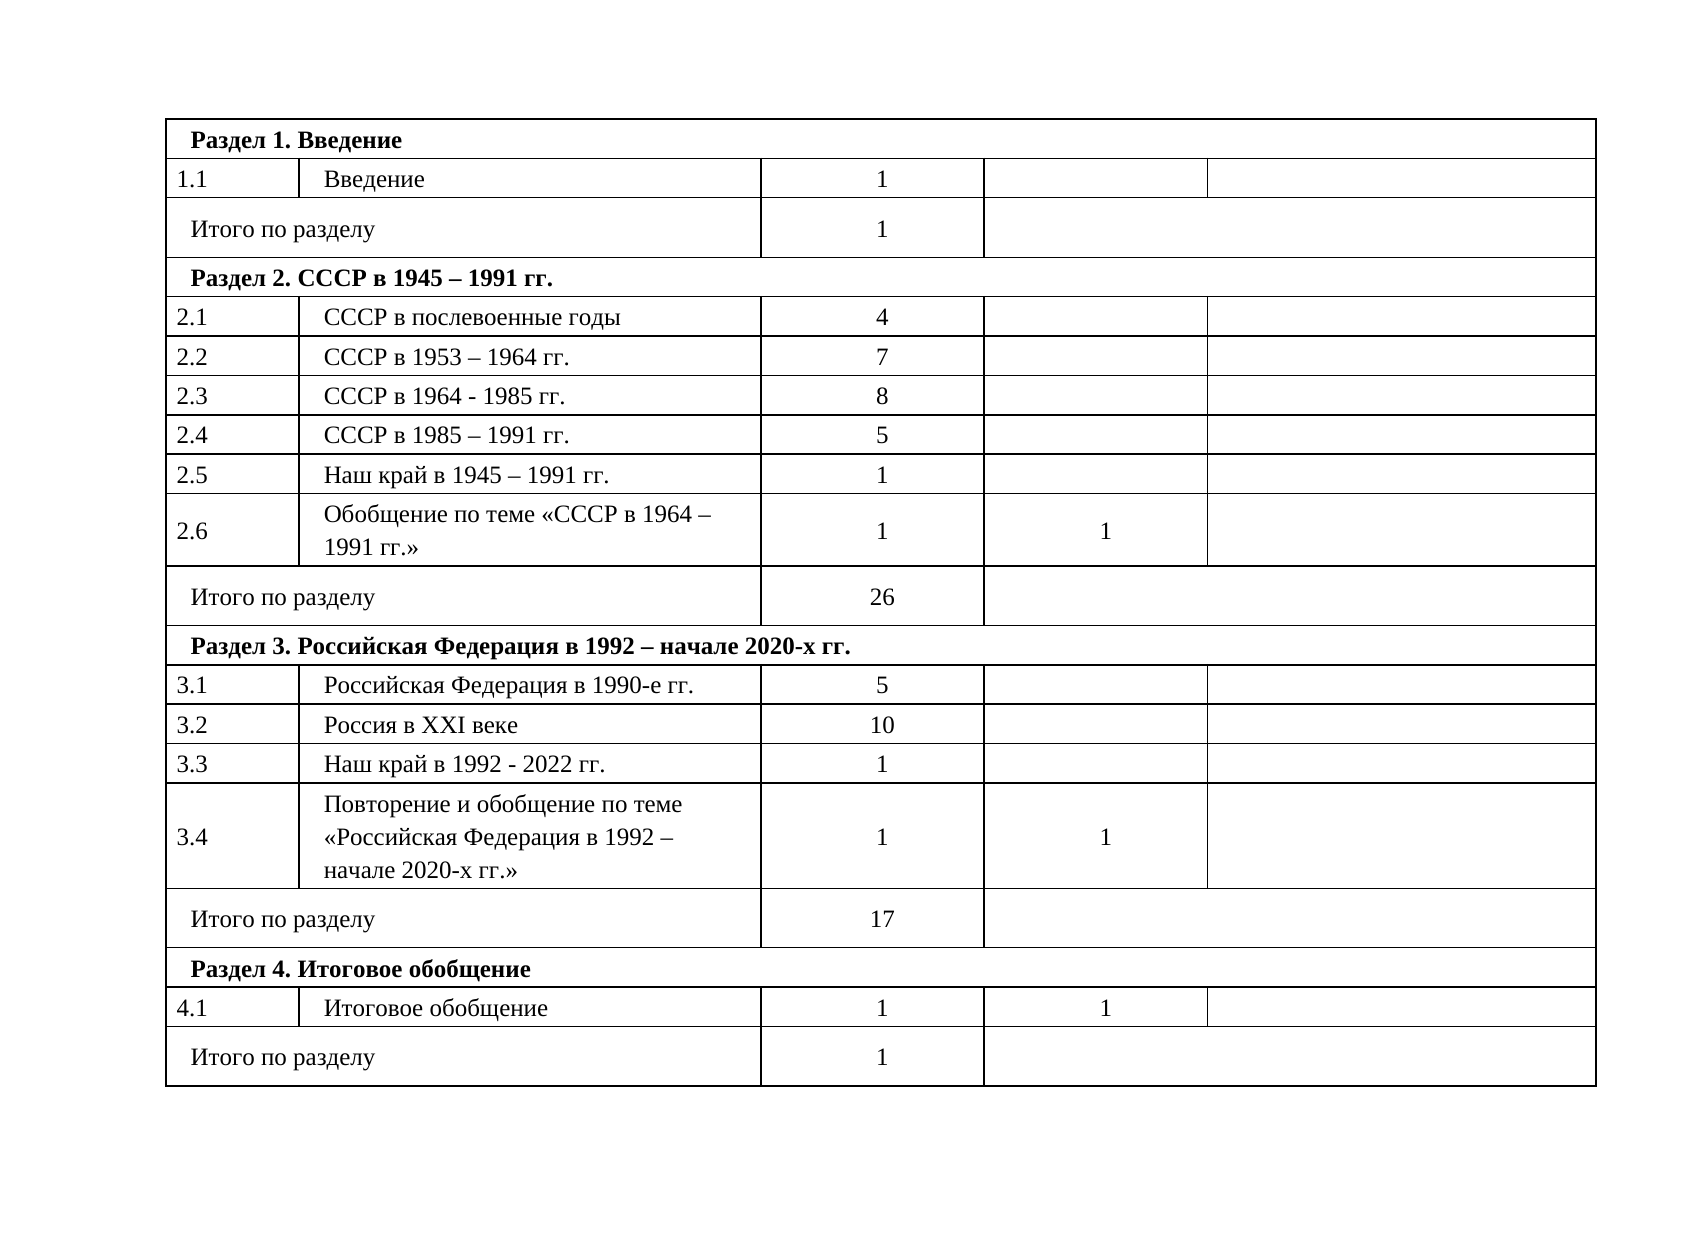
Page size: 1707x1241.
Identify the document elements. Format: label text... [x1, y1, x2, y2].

table_cell Раздел 2. СССР в 1945 – 1991 гг. [167, 258, 1595, 296]
table_cell 1 [985, 494, 1207, 565]
table_cell Наш край в 1945 – 1991 гг. [300, 455, 760, 493]
table_cell 2.4 [167, 416, 298, 453]
table_cell Обобщение по теме «СССР в 1964 – 1991 гг.» [300, 494, 760, 565]
table_cell Итого по разделу [167, 1027, 760, 1085]
table_cell Введение [300, 159, 760, 197]
table_cell 3.3 [167, 744, 298, 782]
table_cell 1 [762, 494, 983, 565]
table_cell СССР в 1985 – 1991 гг. [300, 416, 760, 453]
table_cell Россия в ХХI веке [300, 705, 760, 743]
table_cell 2.2 [167, 337, 298, 374]
table_cell [1208, 416, 1595, 453]
table_cell Раздел 3. Российская Федерация в 1992 – начале 2020-х гг. [167, 626, 1595, 664]
table_cell Повторение и обобщение по теме «Российская Федерация в 1992 – начале 2020-х гг.» [300, 784, 760, 887]
table_cell 1.1 [167, 159, 298, 197]
table_cell 1 [985, 988, 1207, 1026]
table_cell 1 [762, 988, 983, 1026]
table_cell [1208, 705, 1595, 743]
table_cell 7 [762, 337, 983, 374]
table_cell 1 [985, 784, 1207, 887]
table_cell 8 [762, 376, 983, 414]
table_cell [985, 337, 1207, 374]
table_cell [1208, 494, 1595, 565]
table_cell Наш край в 1992 - 2022 гг. [300, 744, 760, 782]
table_cell [985, 297, 1207, 335]
table_cell 5 [762, 666, 983, 703]
table_cell Итоговое обобщение [300, 988, 760, 1026]
table_cell 1 [762, 1027, 983, 1085]
table_cell 4.1 [167, 988, 298, 1026]
table_cell Российская Федерация в 1990-е гг. [300, 666, 760, 703]
table_cell [985, 159, 1207, 197]
table_cell СССР в 1953 – 1964 гг. [300, 337, 760, 374]
table_cell [985, 376, 1207, 414]
table_cell 1 [762, 159, 983, 197]
table_cell 2.6 [167, 494, 298, 565]
table_cell Раздел 1. Введение [167, 120, 1595, 157]
table_cell [1208, 455, 1595, 493]
table_cell 1 [762, 198, 983, 256]
table_cell [985, 889, 1595, 947]
table_cell [1208, 666, 1595, 703]
table_cell 3.4 [167, 784, 298, 887]
table_cell [985, 1027, 1595, 1085]
table_cell [985, 198, 1595, 256]
table_cell 17 [762, 889, 983, 947]
table_cell [985, 455, 1207, 493]
table_cell 5 [762, 416, 983, 453]
table_cell СССР в 1964 - 1985 гг. [300, 376, 760, 414]
table_cell [1208, 744, 1595, 782]
table_cell Итого по разделу [167, 198, 760, 256]
table_cell Итого по разделу [167, 567, 760, 624]
table_cell 2.5 [167, 455, 298, 493]
table_cell Итого по разделу [167, 889, 760, 947]
table_cell 1 [762, 784, 983, 887]
table_cell [985, 567, 1595, 624]
table_cell СССР в послевоенные годы [300, 297, 760, 335]
table_cell Раздел 4. Итоговое обобщение [167, 948, 1595, 986]
table_cell [985, 744, 1207, 782]
table_cell [1208, 784, 1595, 887]
table_cell 2.3 [167, 376, 298, 414]
table_cell 3.1 [167, 666, 298, 703]
table_cell [985, 666, 1207, 703]
table_cell 10 [762, 705, 983, 743]
table_cell [1208, 297, 1595, 335]
table_cell [1208, 988, 1595, 1026]
table_cell [1208, 159, 1595, 197]
table_cell [1208, 376, 1595, 414]
table_cell 1 [762, 744, 983, 782]
table_cell [1208, 337, 1595, 374]
table_cell [985, 416, 1207, 453]
table_cell 4 [762, 297, 983, 335]
table_cell 2.1 [167, 297, 298, 335]
table_cell 3.2 [167, 705, 298, 743]
table_cell 1 [762, 455, 983, 493]
table_cell 26 [762, 567, 983, 624]
table_cell [985, 705, 1207, 743]
